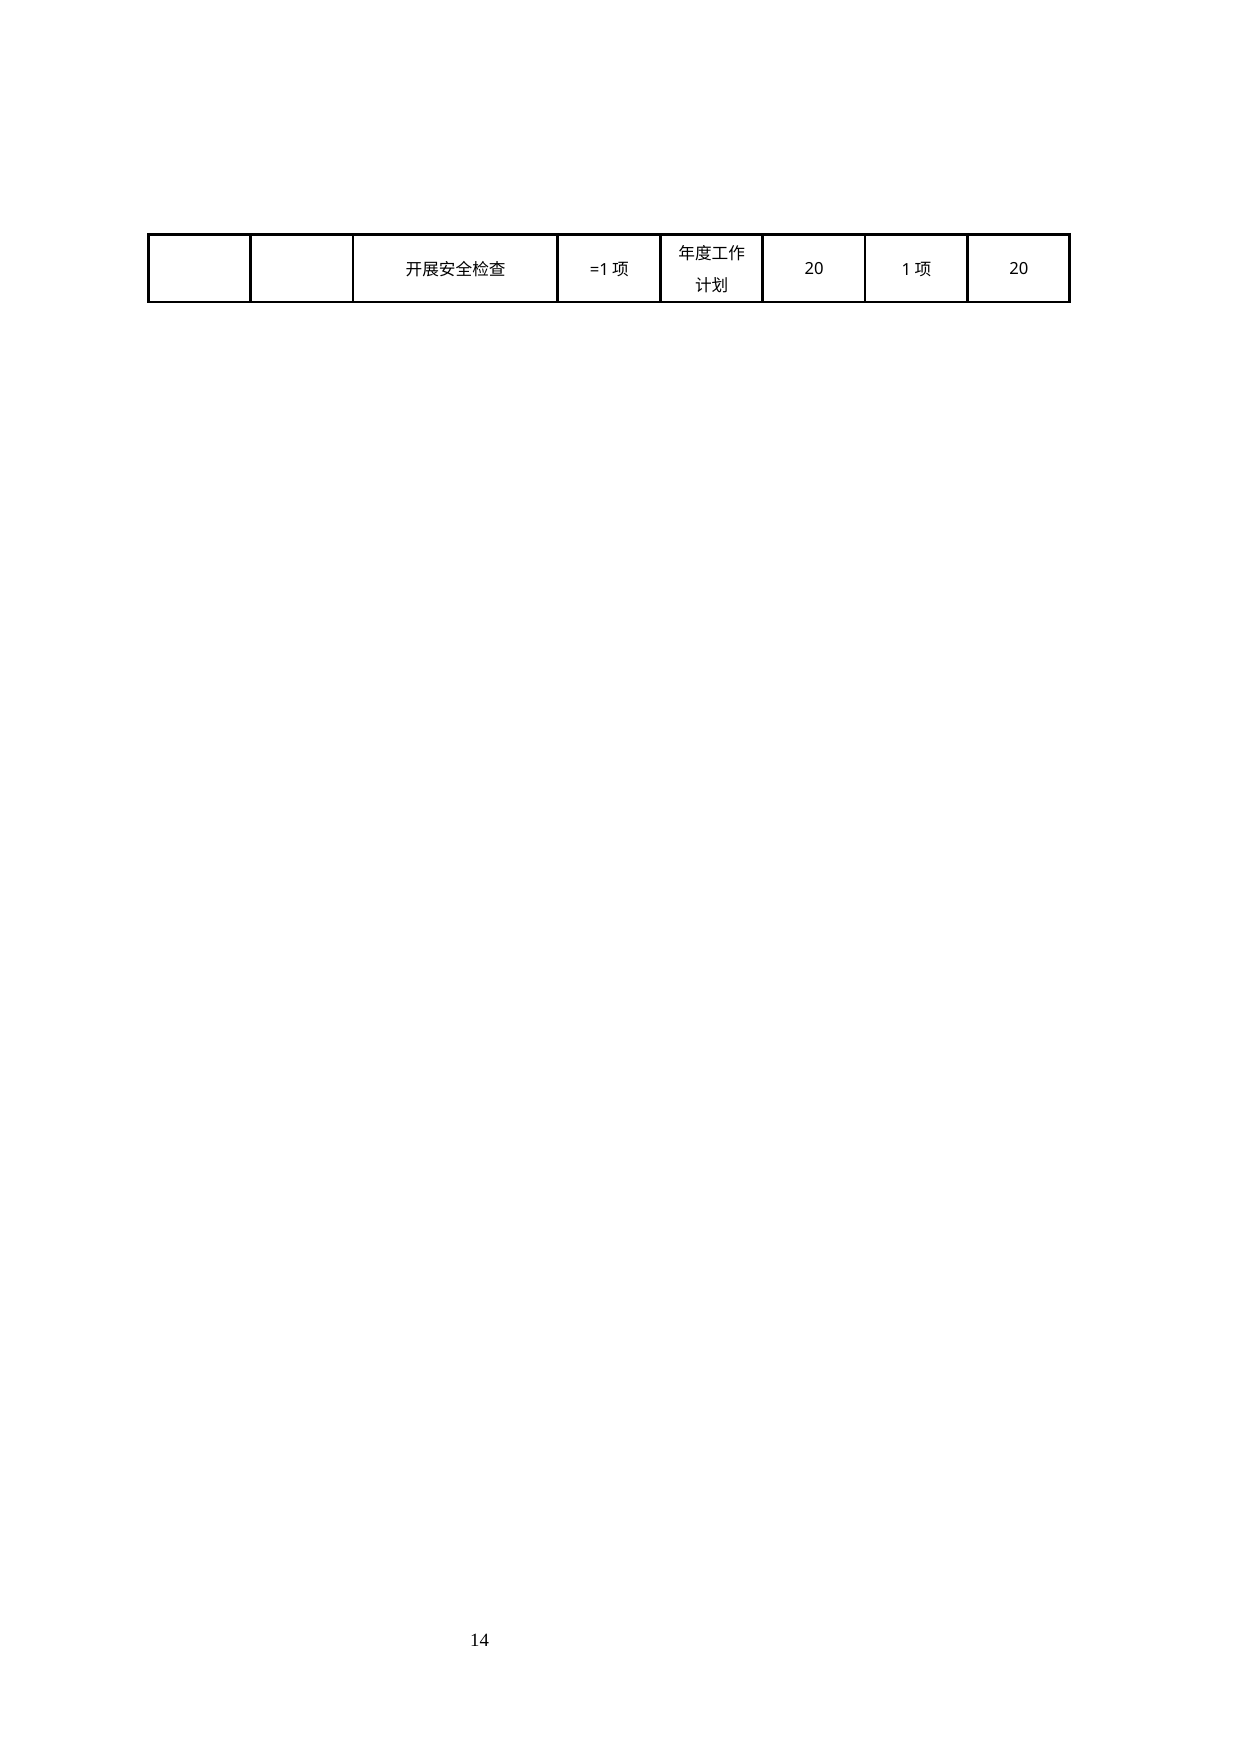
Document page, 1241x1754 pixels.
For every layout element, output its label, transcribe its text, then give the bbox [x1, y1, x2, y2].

table_cell 年度工作计划 [662, 236, 761, 301]
table_cell 1项 [866, 236, 966, 301]
table_cell 20 [764, 236, 864, 301]
table_cell 开展安全检查 [354, 236, 556, 301]
table_cell 20 [969, 236, 1068, 301]
table_cell =1项 [559, 236, 659, 301]
